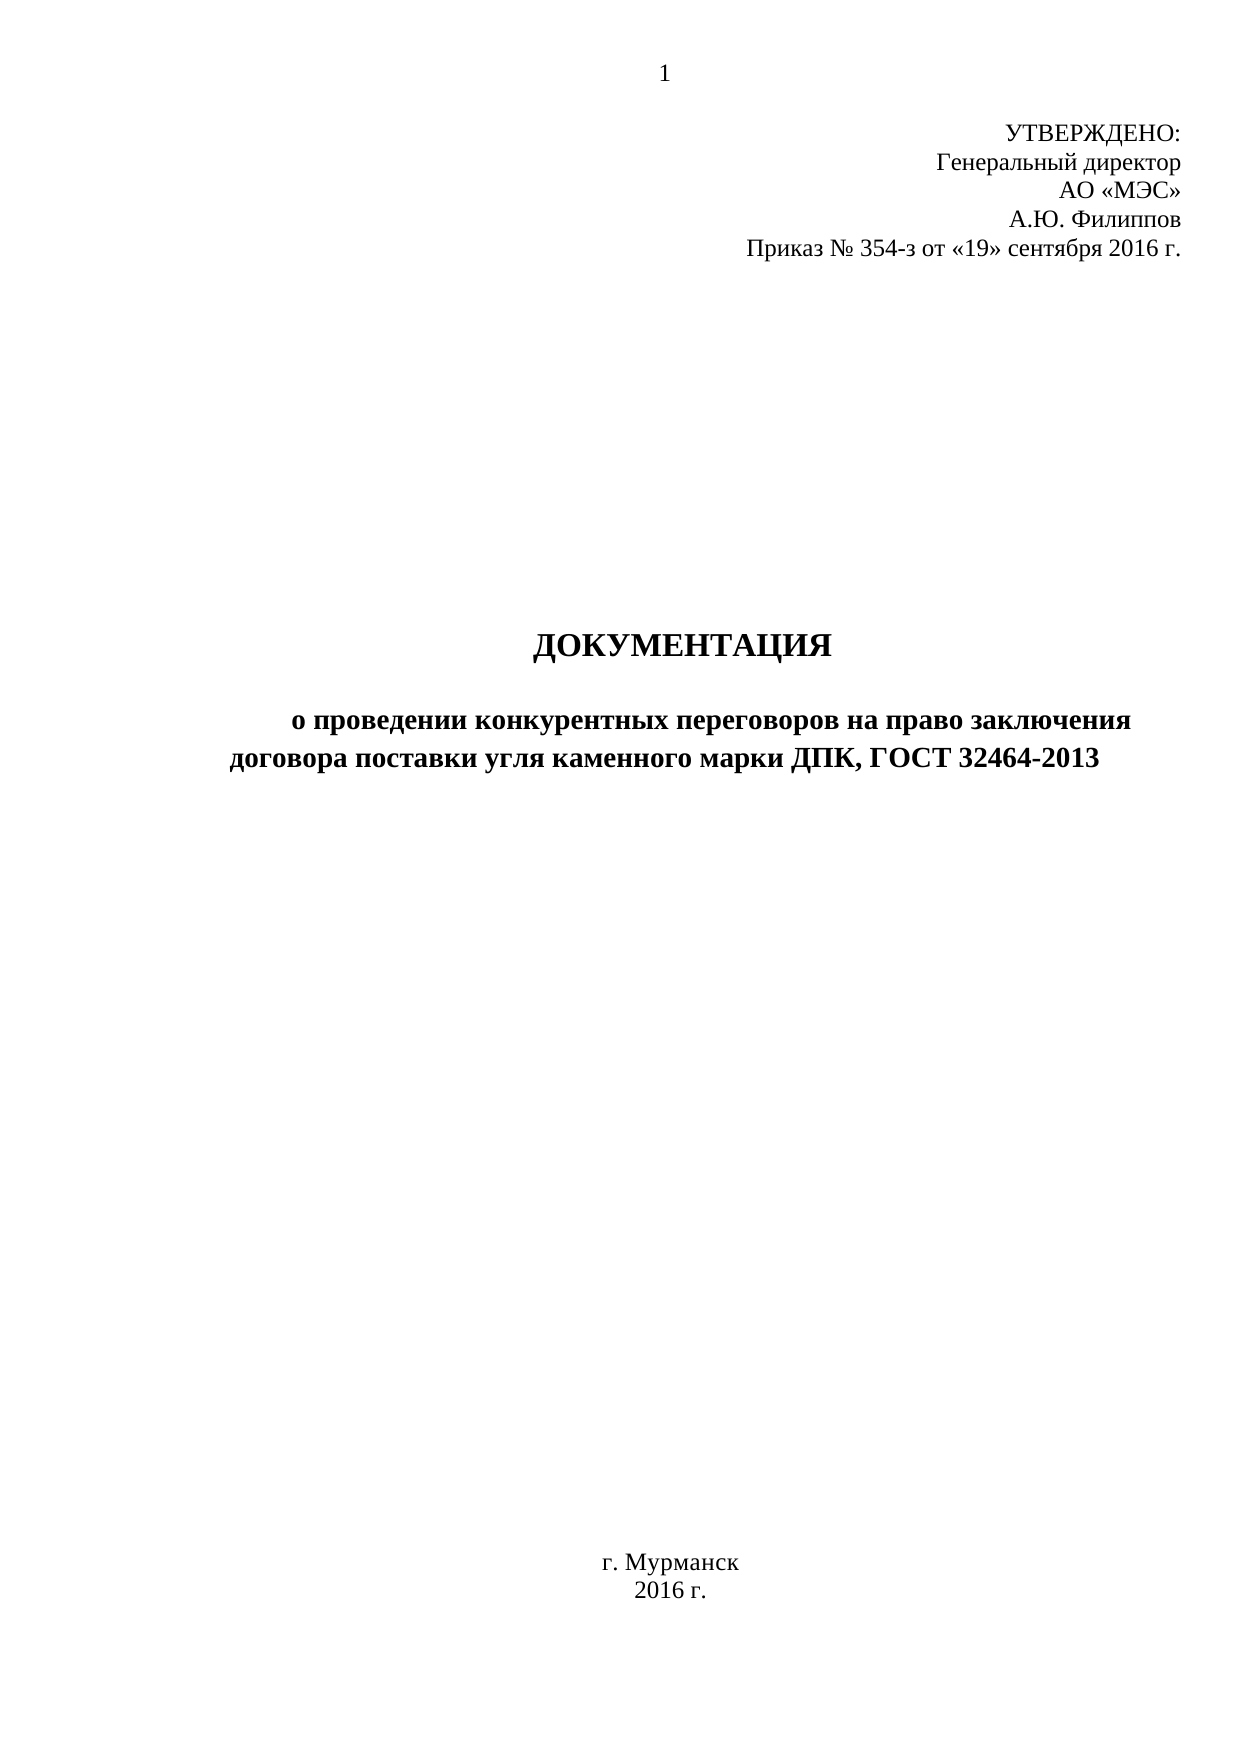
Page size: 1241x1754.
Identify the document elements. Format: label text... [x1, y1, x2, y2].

text г. Мурманск [489, 1547, 852, 1576]
text УТВЕРЖДЕНО: [59, 118, 1181, 147]
text 2016 г. [489, 1576, 852, 1604]
text о проведении конкурентных переговоров на право заключения договора поставки угля каменного марки ДПК, ГОСТ 32464-2013 [148, 702, 1181, 774]
text Приказ № 354-з от «19» сентября 2016 г. [59, 233, 1181, 262]
text А.Ю. Филиппов [59, 204, 1181, 233]
text АО «МЭС» [59, 176, 1181, 204]
text Генеральный директор [59, 147, 1181, 176]
text ДОКУМЕНТАЦИЯ [59, 625, 1181, 664]
